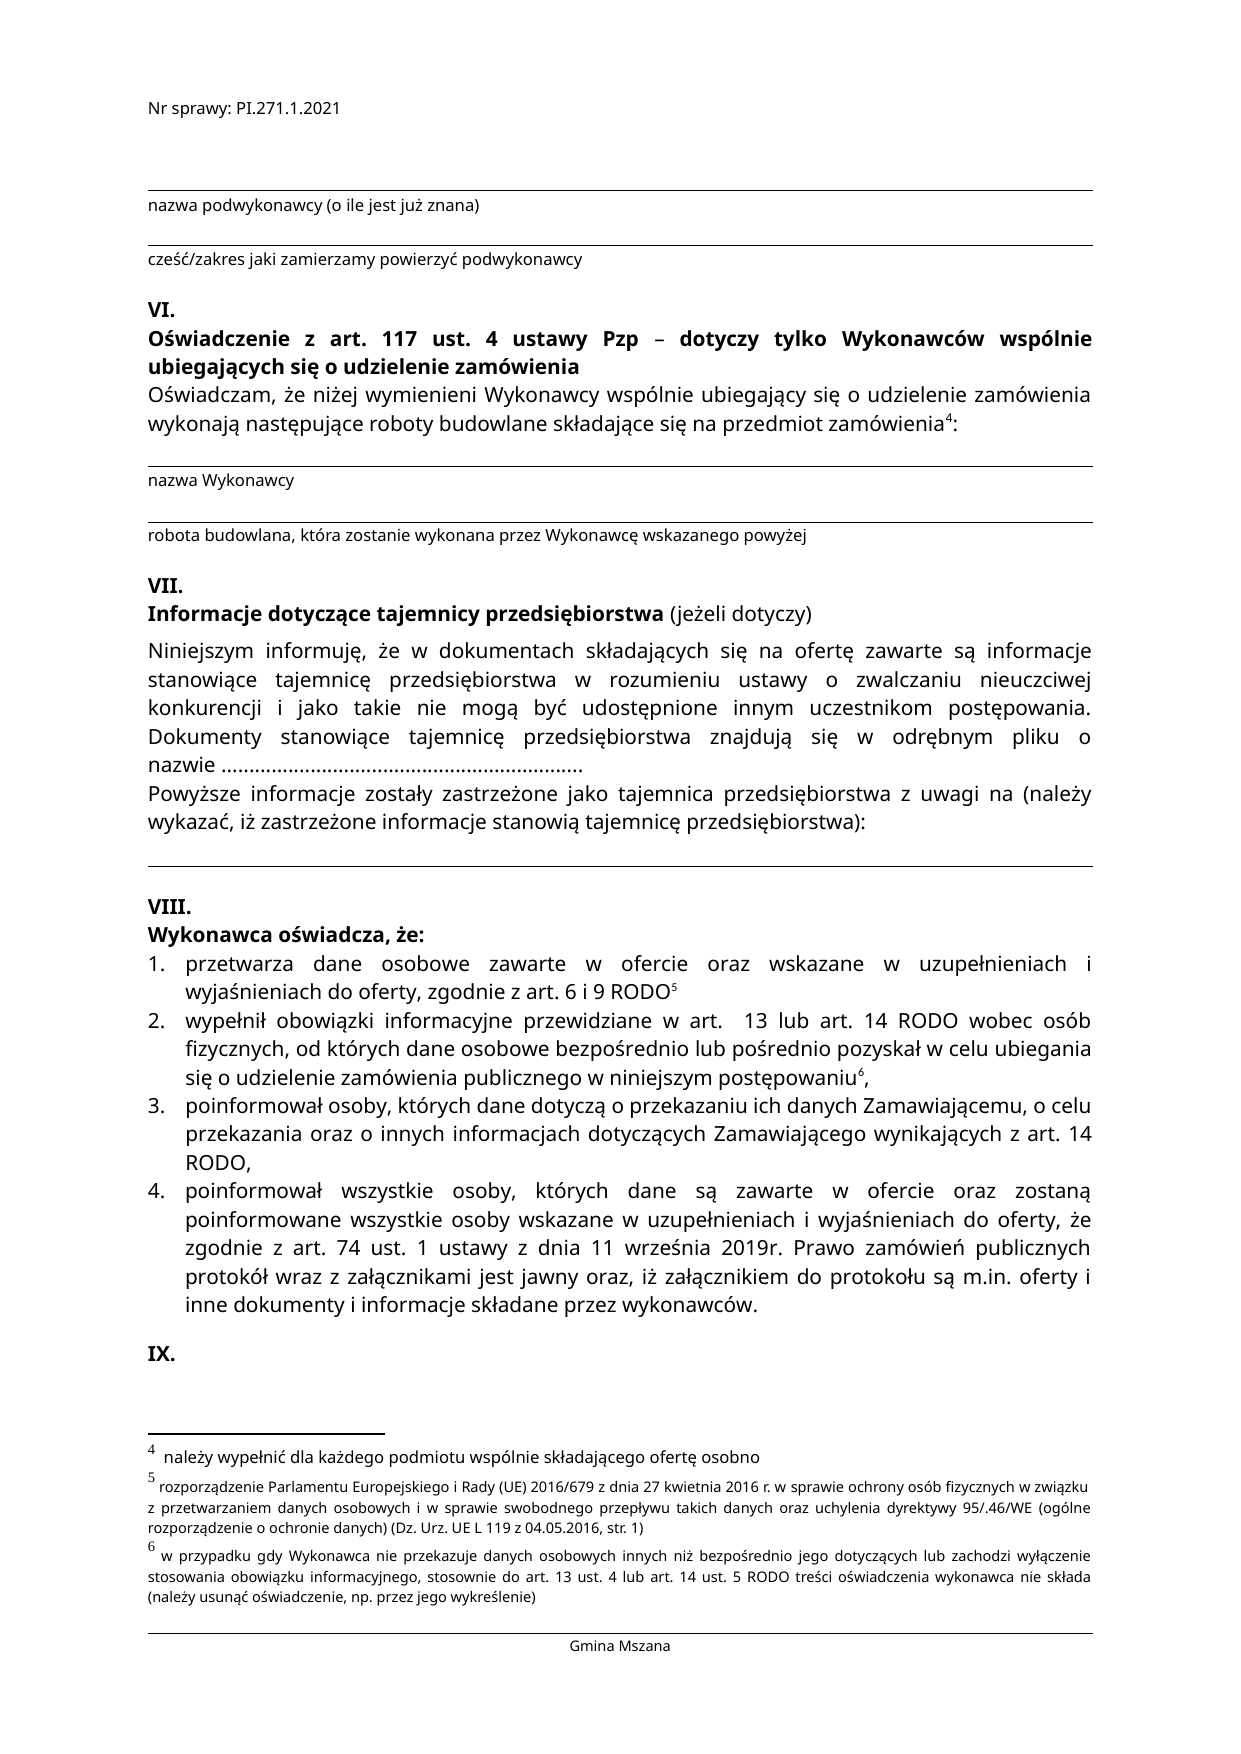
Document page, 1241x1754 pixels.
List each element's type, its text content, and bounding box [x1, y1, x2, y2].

text Niniejszym informuję, że w dokumentach składających się na ofertę zawarte są informacje stanowiące tajemnicę przedsiębiorstwa w rozumieniu ustawy o zwalczaniu nieuczciwej konkurencji i jako takie nie mogą być udostępnione innym uczestnikom postępowania. Dokumenty stanowiące tajemnicę przedsiębiorstwa znajdują się w odrębnym pliku o nazwie ................................................................. [148, 636, 1093, 779]
text cześć/zakres jaki zamierzamy powierzyć podwykonawcy [148, 246, 1093, 270]
list wypełnił obowiązki informacyjne przewidziane w art. 13 lub art. 14 RODO wobec osób fizycznych, od których dane osobowe bezpośrednio lub pośrednio pozyskał w celu ubiegania się o udzielenie zamówienia publicznego w niniejszym postępowaniu, [148, 1006, 1093, 1091]
list Wykonawca oświadcza, że: [148, 921, 1093, 949]
text Oświadczenie z art. 117 ust. 4 ustawy Pzp – dotyczy tylko Wykonawców wspólnie ubiegających się o udzielenie zamówienia [148, 324, 1093, 381]
subtitle VII. [148, 571, 1093, 599]
text robota budowlana, która zostanie wykonana przez Wykonawcę wskazanego powyżej [148, 523, 1093, 546]
list przetwarza dane osobowe zawarte w ofercie oraz wskazane w uzupełnieniach i wyjaśnieniach do oferty, zgodnie z art. 6 i 9 RODO [148, 949, 1093, 1006]
text Oświadczam, że niżej wymienieni Wykonawcy wspólnie ubiegający się o udzielenie zamówienia wykonają następujące roboty budowlane składające się na przedmiot zamówienia: [148, 381, 1093, 437]
text VIII. [148, 892, 1093, 921]
text Powyższe informacje zostały zastrzeżone jako tajemnica przedsiębiorstwa z uwagi na (należy wykazać, iż zastrzeżone informacje stanowią tajemnicę przedsiębiorstwa): [148, 779, 1093, 836]
text Informacje dotyczące tajemnicy przedsiębiorstwa (jeżeli dotyczy) [148, 599, 1093, 628]
subtitle VI. [148, 295, 1093, 324]
text nazwa podwykonawcy (o ile jest już znana) [148, 191, 1093, 216]
list poinformował osoby, których dane dotyczą o przekazaniu ich danych Zamawiającemu, o celu przekazania oraz o innych informacjach dotyczących Zamawiającego wynikających z art. 14 RODO, [148, 1091, 1093, 1176]
text nazwa Wykonawcy [148, 467, 1093, 492]
list poinformował wszystkie osoby, których dane są zawarte w ofercie oraz zostaną poinformowane wszystkie osoby wskazane w uzupełnieniach i wyjaśnieniach do oferty, że zgodnie z art. 74 ust. 1 ustawy z dnia 11 września 2019r. Prawo zamówień publicznych protokół wraz z załącznikami jest jawny oraz, iż załącznikiem do protokołu są m.in. oferty i inne dokumenty i informacje składane przez wykonawców. [148, 1176, 1093, 1319]
